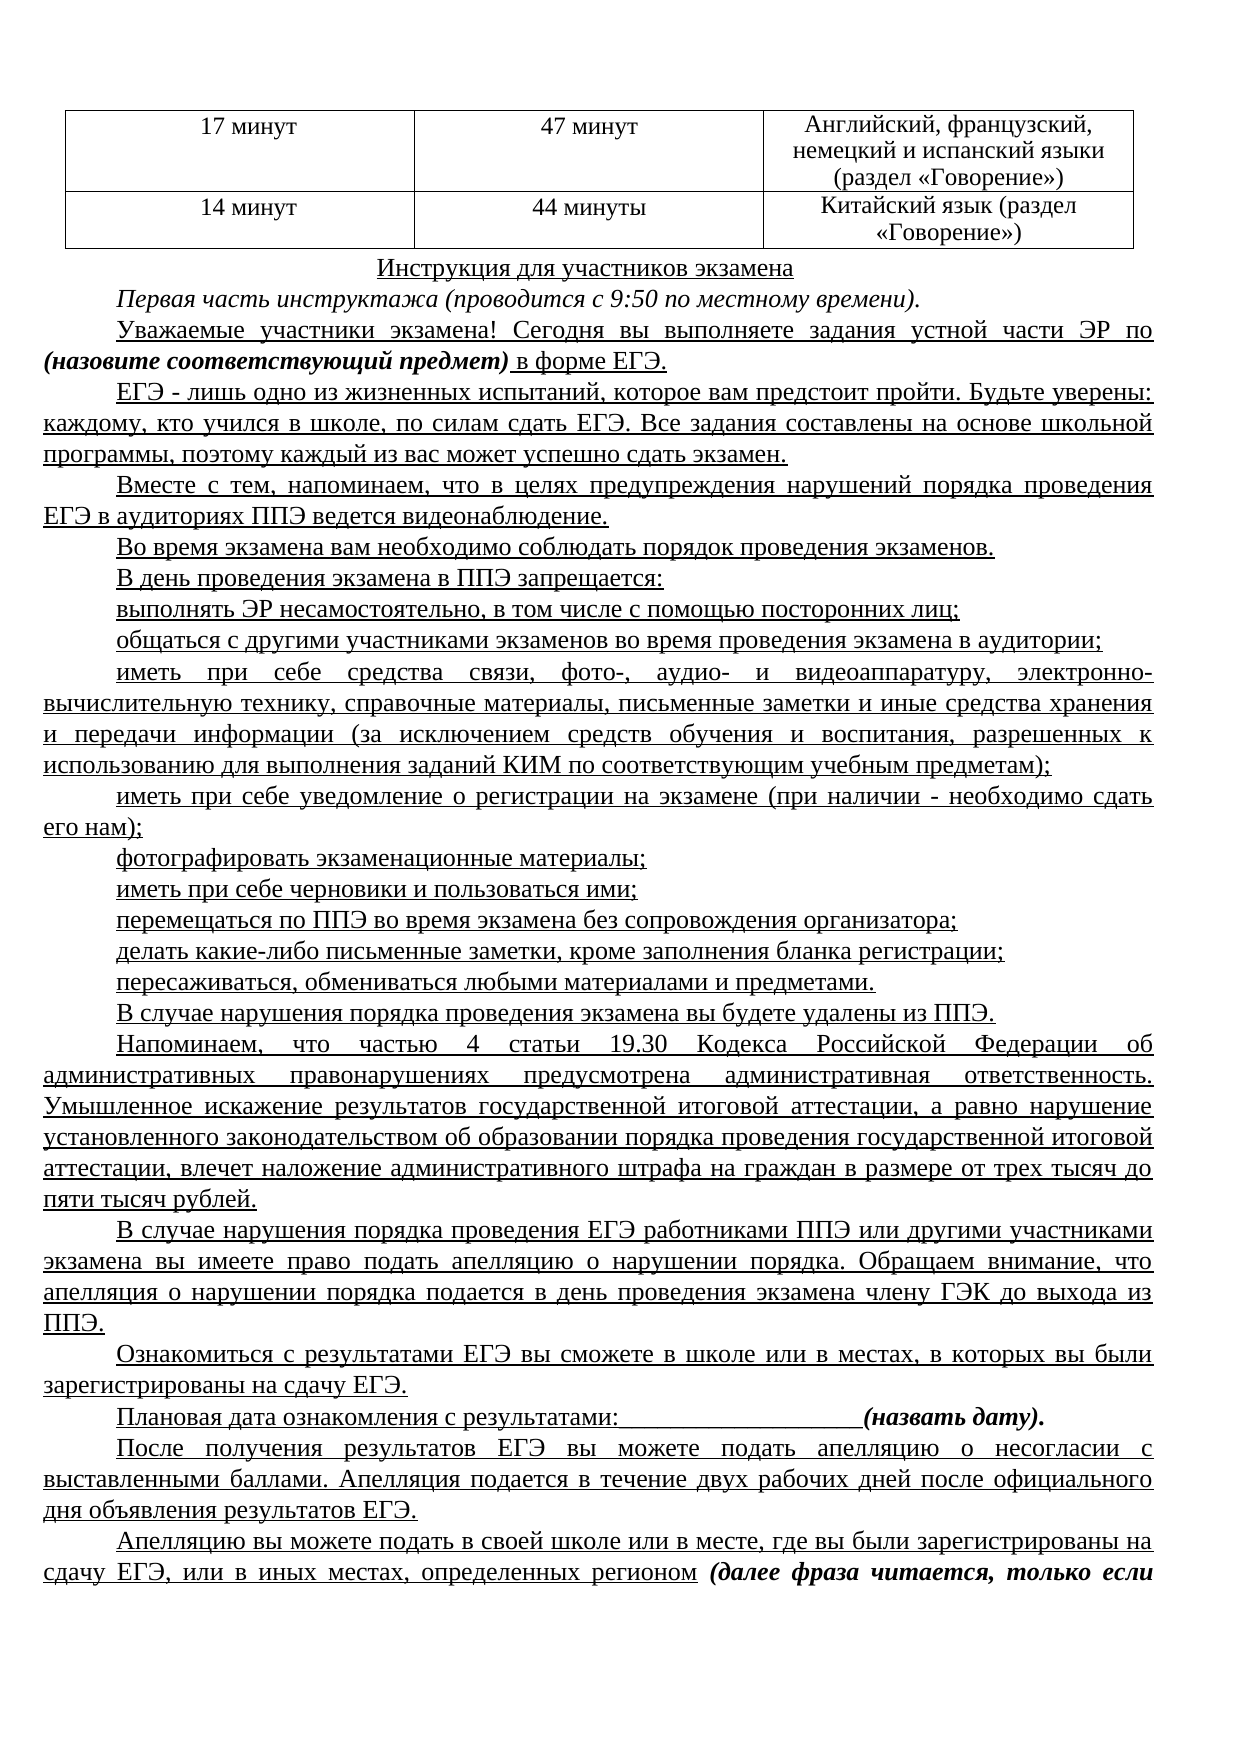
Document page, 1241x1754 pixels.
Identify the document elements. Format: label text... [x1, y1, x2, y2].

text Напоминаем, что частью 4 статьи 19.30 Кодекса Российской Федерации об административных правонарушениях предусмотрена административная ответственность. Умышленное искажение результатов государственной итоговой аттестации, а равно нарушение установленного законодательством об образовании порядка проведения государственной итоговой аттестации, влечет наложение административного штрафа на граждан в размере от трех тысяч до пяти тысяч рублей. [43, 1087, 1154, 1116]
text Плановая дата ознакомления с результатами: (назвать дату). [43, 1400, 1158, 1431]
text ЕГЭ - лишь одно из жизненных испытаний, которое вам предстоит пройти. Будьте уверены: каждому, кто учился в школе, по силам сдать ЕГЭ. Все задания составлены на основе школьной программы, поэтому каждый из вас может успешно сдать экзамен. [43, 435, 1154, 469]
text В случае нарушения порядка проведения ЕГЭ работниками ППЭ или другими участниками экзамена вы имеете право подать апелляцию о нарушении порядка. Обращаем внимание, что апелляция о нарушении порядка подается в день проведения экзамена члену ГЭК до выхода из ППЭ. [43, 1214, 1154, 1271]
text пересаживаться, обмениваться любыми материалами и предметами. [43, 966, 1158, 997]
text Вместе с тем, напоминаем, что в целях предупреждения нарушений порядка проведения ЕГЭ в аудиториях ППЭ ведется видеонаблюдение. [43, 469, 1154, 531]
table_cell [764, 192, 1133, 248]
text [43, 1524, 1154, 1586]
text ЕГЭ - лишь одно из жизненных испытаний, которое вам предстоит пройти. Будьте уверены: каждому, кто учился в школе, по силам сдать ЕГЭ. Все задания составлены на основе школьной программы, поэтому каждый из вас может успешно сдать экзамен. [43, 376, 1154, 433]
text После получения результатов ЕГЭ вы можете подать апелляцию о несогласии с выставленными баллами. Апелляция подается в течение двух рабочих дней после официального дня объявления результатов ЕГЭ. [43, 1490, 1154, 1524]
text В случае нарушения порядка проведения ЕГЭ работниками ППЭ или другими участниками экзамена вы имеете право подать апелляцию о нарушении порядка. Обращаем внимание, что апелляция о нарушении порядка подается в день проведения экзамена члену ГЭК до выхода из ППЭ. [43, 1273, 1154, 1338]
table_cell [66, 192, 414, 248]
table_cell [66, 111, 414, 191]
text иметь при себе уведомление о регистрации на экзамене (при наличии - необходимо сдать его нам); [43, 779, 1154, 841]
text иметь при себе средства связи, фото-, аудио- и видеоаппаратуру, электронно- вычислительную технику, справочные материалы, письменные заметки и иные средства хранения и передачи информации (за исключением средств обучения и воспитания, разрешенных к использованию для выполнения заданий КИМ по соответствующим учебным предметам); [43, 714, 1154, 744]
text Во время экзамена вам необходимо соблюдать порядок проведения экзаменов. [43, 531, 1158, 562]
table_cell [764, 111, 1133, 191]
text Уважаемые участники экзамена! Сегодня вы выполняете задания устной части ЭР по (назовите соответствующий предмет) в форме ЕГЭ. [43, 314, 1154, 376]
text выполнять ЭР несамостоятельно, в том числе с помощью посторонних лиц; [43, 593, 1158, 624]
text Инструкция для участников экзамена [376, 252, 1158, 283]
text иметь при себе черновики и пользоваться ими; [43, 872, 1158, 903]
text Первая часть инструктажа (проводится с 9:50 по местному времени). [43, 283, 1158, 314]
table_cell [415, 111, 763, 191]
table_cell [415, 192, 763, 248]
text Напоминаем, что частью 4 статьи 19.30 Кодекса Российской Федерации об административных правонарушениях предусмотрена административная ответственность. Умышленное искажение результатов государственной итоговой аттестации, а равно нарушение установленного законодательством об образовании порядка проведения государственной итоговой аттестации, влечет наложение административного штрафа на граждан в размере от трех тысяч до пяти тысяч рублей. [43, 1028, 1154, 1085]
text Напоминаем, что частью 4 статьи 19.30 Кодекса Российской Федерации об административных правонарушениях предусмотрена административная ответственность. Умышленное искажение результатов государственной итоговой аттестации, а равно нарушение установленного законодательством об образовании порядка проведения государственной итоговой аттестации, влечет наложение административного штрафа на граждан в размере от трех тысяч до пяти тысяч рублей. [43, 1118, 1154, 1147]
text иметь при себе средства связи, фото-, аудио- и видеоаппаратуру, электронно- вычислительную технику, справочные материалы, письменные заметки и иные средства хранения и передачи информации (за исключением средств обучения и воспитания, разрешенных к использованию для выполнения заданий КИМ по соответствующим учебным предметам); [43, 655, 1154, 713]
text В случае нарушения порядка проведения экзамена вы будете удалены из ППЭ. [43, 997, 1158, 1028]
text Напоминаем, что частью 4 статьи 19.30 Кодекса Российской Федерации об административных правонарушениях предусмотрена административная ответственность. Умышленное искажение результатов государственной итоговой аттестации, а равно нарушение установленного законодательством об образовании порядка проведения государственной итоговой аттестации, влечет наложение административного штрафа на граждан в размере от трех тысяч до пяти тысяч рублей. [43, 1149, 1154, 1214]
text перемещаться по ППЭ во время экзамена без сопровождения организатора; [43, 903, 1158, 934]
text общаться с другими участниками экзаменов во время проведения экзамена в аудитории; [43, 624, 1154, 655]
text иметь при себе средства связи, фото-, аудио- и видеоаппаратуру, электронно- вычислительную технику, справочные материалы, письменные заметки и иные средства хранения и передачи информации (за исключением средств обучения и воспитания, разрешенных к использованию для выполнения заданий КИМ по соответствующим учебным предметам); [43, 745, 1154, 779]
text делать какие-либо письменные заметки, кроме заполнения бланка регистрации; [43, 934, 1154, 966]
text фотографировать экзаменационные материалы; [43, 841, 1158, 872]
text В день проведения экзамена в ППЭ запрещается: [43, 562, 1158, 593]
text Ознакомиться с результатами ЕГЭ вы сможете в школе или в местах, в которых вы были зарегистрированы на сдачу ЕГЭ. [43, 1338, 1154, 1400]
text После получения результатов ЕГЭ вы можете подать апелляцию о несогласии с выставленными баллами. Апелляция подается в течение двух рабочих дней после официального дня объявления результатов ЕГЭ. [43, 1431, 1154, 1489]
